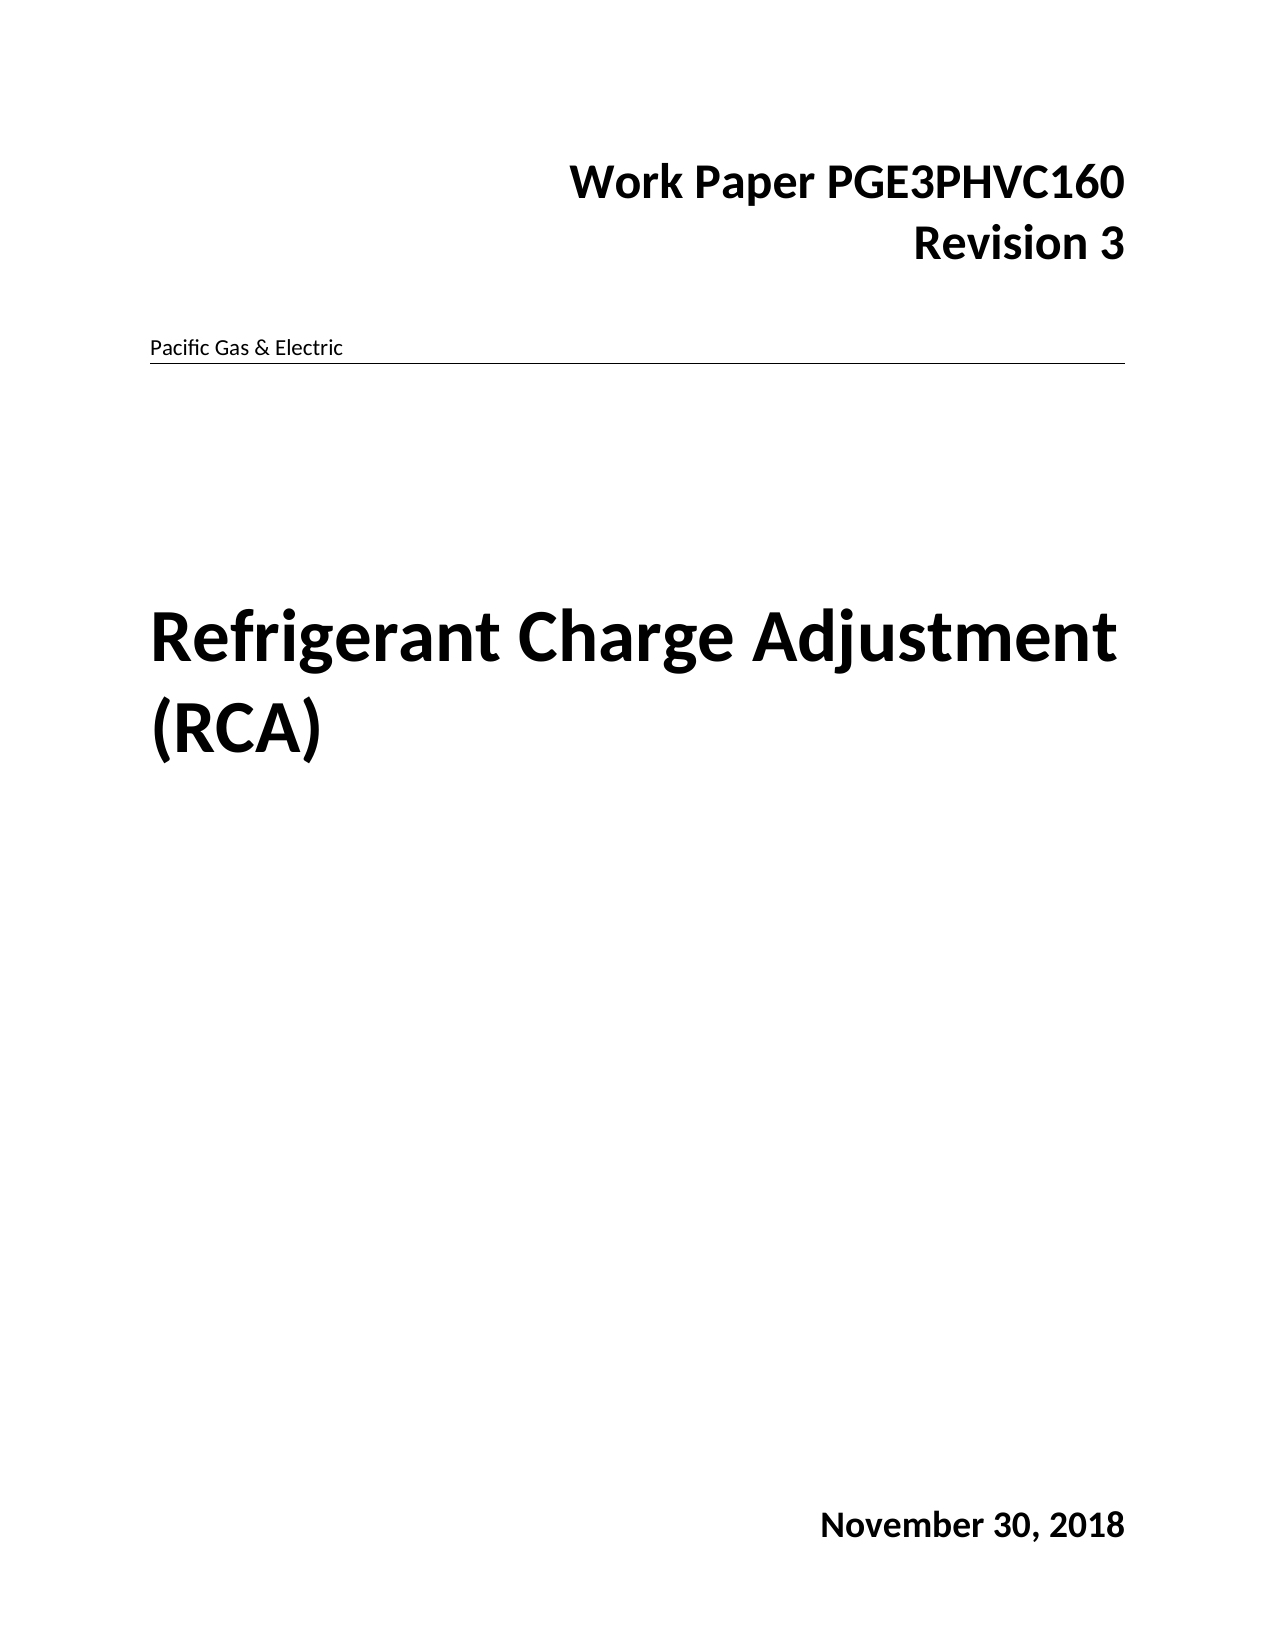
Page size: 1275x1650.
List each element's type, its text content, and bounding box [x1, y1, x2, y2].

text Refrigerant Charge Adjustment (RCA) [150, 588, 1125, 772]
text Work Paper [150, 150, 1125, 211]
